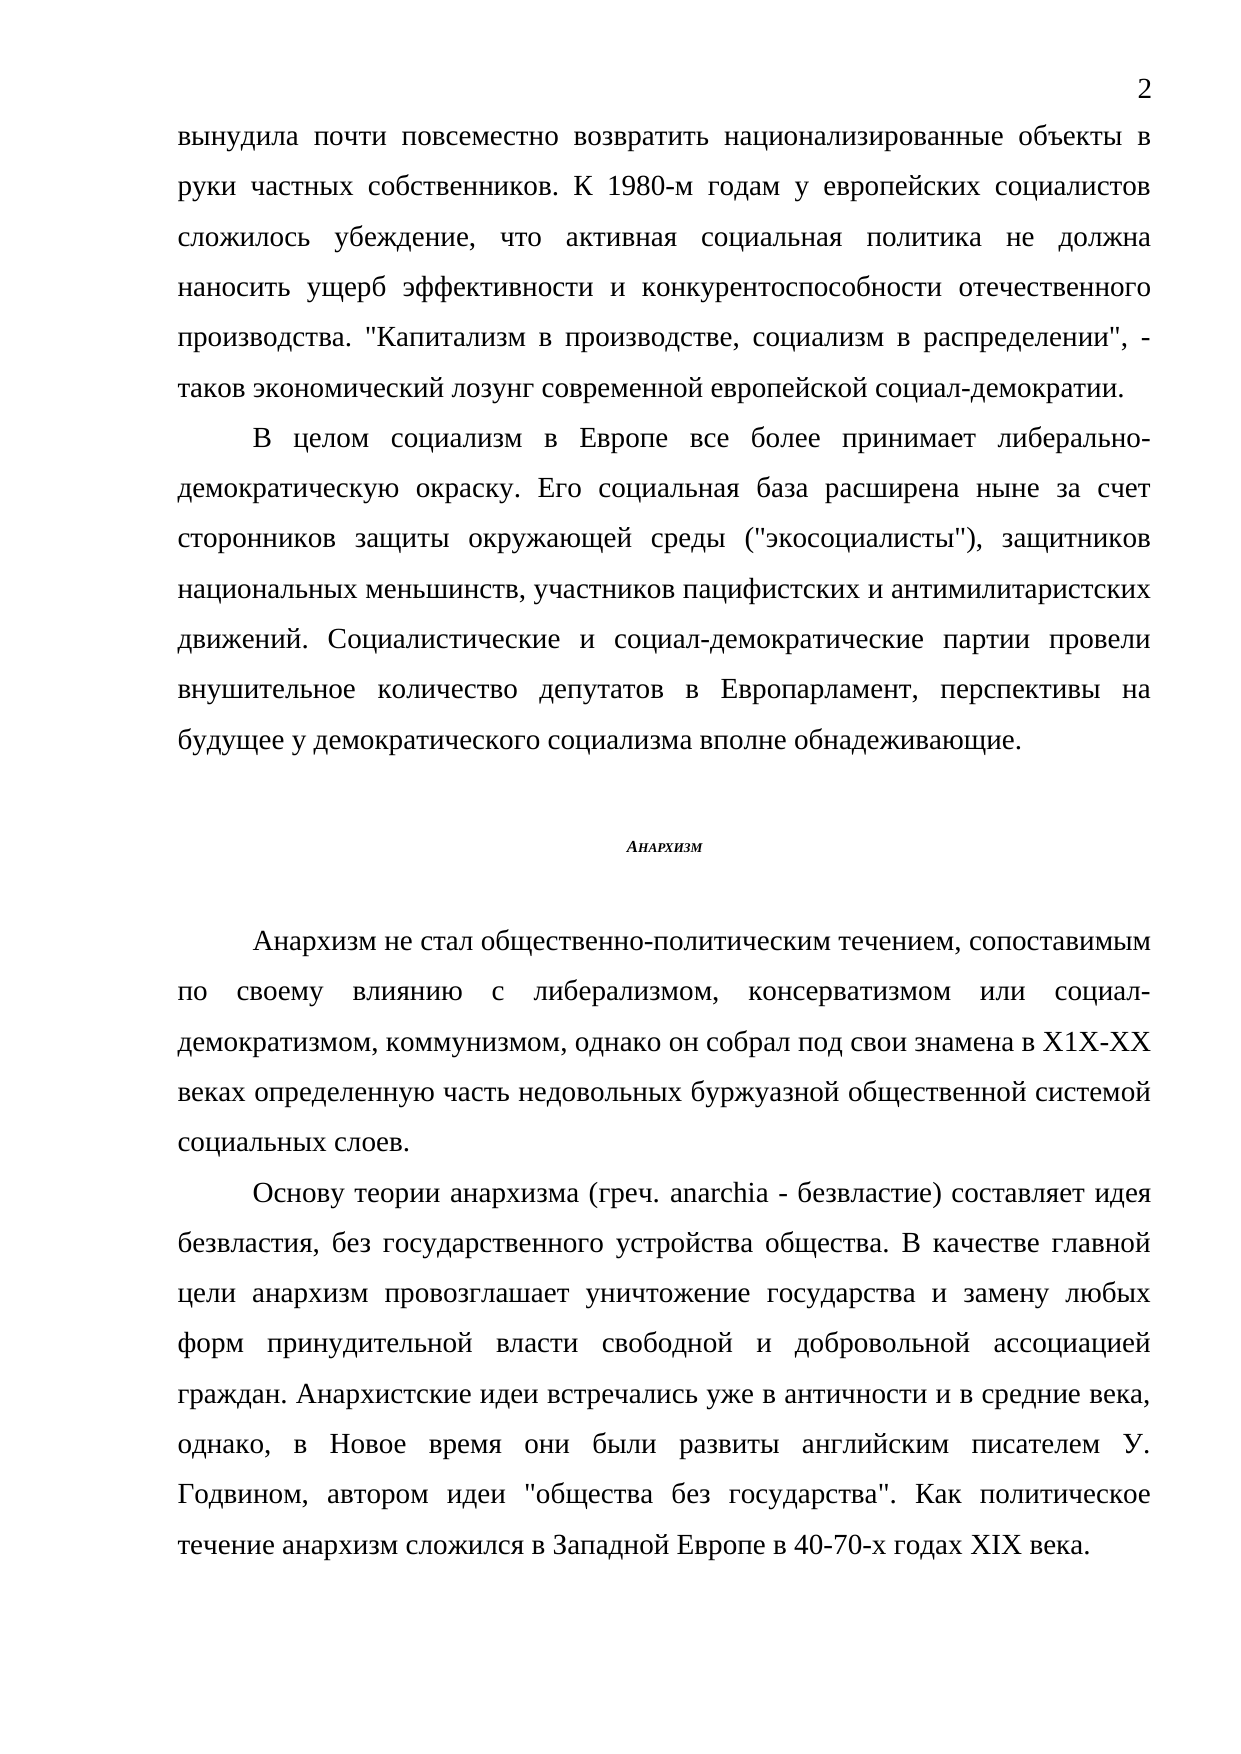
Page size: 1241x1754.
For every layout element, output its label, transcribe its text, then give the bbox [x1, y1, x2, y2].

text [177, 118, 1152, 403]
subtitle Анархизм [177, 822, 1152, 856]
text Основу теории анархизма (греч. anarchia - безвластие) составляет идея безвластия, без государственного устройства общества. В качестве главной цели анархизм провозглашает уничтожение государства и замену любых форм принудительной власти свободной и добровольной ассоциацией граждан. Анархистские идеи встречались уже в античности и в средние века, однако, в Новое время они были развиты английским писателем У. Годвином, автором идеи "общества без государства". Как политическое течение анархизм сложился в Западной Европе в 40-70-х годах XIX века. [177, 1175, 1152, 1560]
text Анархизм не стал общественно-политическим течением, сопоставимым по своему влиянию с либерализмом, консерватизмом или социал-демократизмом, коммунизмом, однако он собрал под свои знамена в Х1Х-ХХ веках определенную часть недовольных буржуазной общественной системой социальных слоев. [177, 923, 1152, 1158]
text В целом социализм в Европе все более принимает либерально-демократическую окраску. Его социальная база расширена ныне за счет сторонников защиты окружающей среды ("экосоциалисты"), защитников национальных меньшинств, участников пацифистских и антимилитаристских движений. Социалистические и социал-демократические партии провели внушительное количество депутатов в Европарламент, перспективы на будущее у демократического социализма вполне обнадеживающие. [177, 420, 1152, 755]
